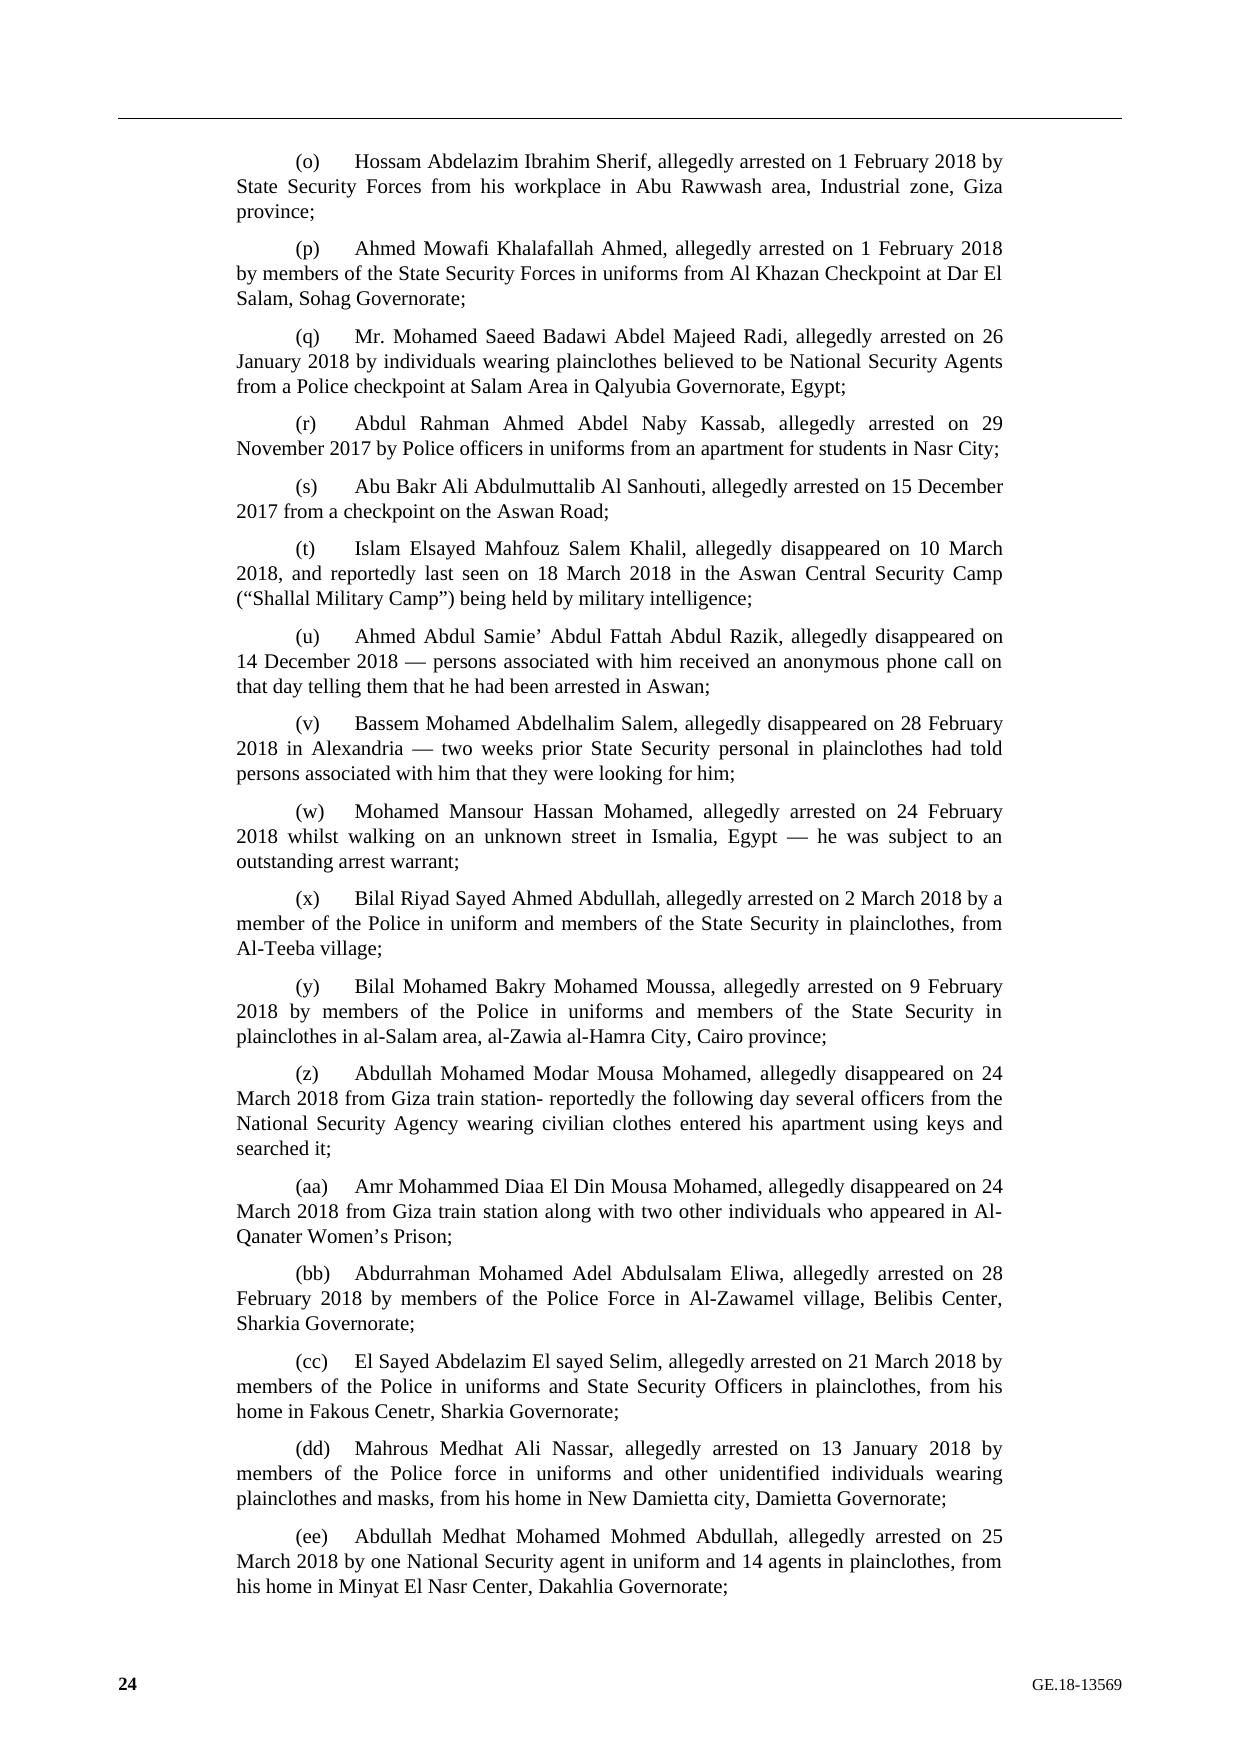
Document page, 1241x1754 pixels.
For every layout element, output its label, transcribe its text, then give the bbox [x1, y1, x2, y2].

text (o) Hossam Abdelazim Ibrahim Sherif, allegedly arrested on 1 February 2018 by State Security Forces from his workplace in Abu Rawwash area, Industrial zone, Giza province; [236, 148, 1004, 223]
text (w) Mohamed Mansour Hassan Mohamed, allegedly arrested on 24 February 2018 whilst walking on an unknown street in Ismalia, Egypt — he was subject to an outstanding arrest warrant; [236, 798, 1004, 873]
text (s) Abu Bakr Ali Abdulmuttalib Al Sanhouti, allegedly arrested on 15 December 2017 from a checkpoint on the Aswan Road; [236, 473, 1004, 523]
text (y) Bilal Mohamed Bakry Mohamed Moussa, allegedly arrested on 9 February 2018 by members of the Police in uniforms and members of the State Security in plainclothes in al-Salam area, al-Zawia al-Hamra City, Cairo province; [236, 973, 1004, 1048]
text (u) Ahmed Abdul Samie’ Abdul Fattah Abdul Razik, allegedly disappeared on 14 December 2018 — persons associated with him received an anonymous phone call on that day telling them that he had been arrested in Aswan; [236, 623, 1004, 698]
text (x) Bilal Riyad Sayed Ahmed Abdullah, allegedly arrested on 2 March 2018 by a member of the Police in uniform and members of the State Security in plainclothes, from Al-Teeba village; [236, 885, 1004, 960]
text (t) Islam Elsayed Mahfouz Salem Khalil, allegedly disappeared on 10 March 2018, and reportedly last seen on 18 March 2018 in the Aswan Central Security Camp (“Shallal Military Camp”) being held by military intelligence; [236, 535, 1004, 610]
text (q) Mr. Mohamed Saeed Badawi Abdel Majeed Radi, allegedly arrested on 26 January 2018 by individuals wearing plainclothes believed to be National Security Agents from a Police checkpoint at Salam Area in Qalyubia Governorate, Egypt; [236, 323, 1004, 398]
text (cc) El Sayed Abdelazim El sayed Selim, allegedly arrested on 21 March 2018 by members of the Police in uniforms and State Security Officers in plainclothes, from his home in Fakous Cenetr, Sharkia Governorate; [236, 1348, 1004, 1423]
text (z) Abdullah Mohamed Modar Mousa Mohamed, allegedly disappeared on 24 March 2018 from Giza train station- reportedly the following day several officers from the National Security Agency wearing civilian clothes entered his apartment using keys and searched it; [236, 1060, 1004, 1160]
text (p) Ahmed Mowafi Khalafallah Ahmed, allegedly arrested on 1 February 2018 by members of the State Security Forces in uniforms from Al Khazan Checkpoint at Dar El Salam, Sohag Governorate; [236, 235, 1004, 310]
text (v) Bassem Mohamed Abdelhalim Salem, allegedly disappeared on 28 February 2018 in Alexandria — two weeks prior State Security personal in plainclothes had told persons associated with him that they were looking for him; [236, 710, 1004, 785]
text (r) Abdul Rahman Ahmed Abdel Naby Kassab, allegedly arrested on 29 November 2017 by Police officers in uniforms from an apartment for students in Nasr City; [236, 410, 1004, 460]
text (ee) Abdullah Medhat Mohamed Mohmed Abdullah, allegedly arrested on 25 March 2018 by one National Security agent in uniform and 14 agents in plainclothes, from his home in Minyat El Nasr Center, Dakahlia Governorate; [236, 1523, 1004, 1598]
text (aa) Amr Mohammed Diaa El Din Mousa Mohamed, allegedly disappeared on 24 March 2018 from Giza train station along with two other individuals who appeared in Al-Qanater Women’s Prison; [236, 1173, 1004, 1248]
text (dd) Mahrous Medhat Ali Nassar, allegedly arrested on 13 January 2018 by members of the Police force in uniforms and other unidentified individuals wearing plainclothes and masks, from his home in New Damietta city, Damietta Governorate; [236, 1435, 1004, 1510]
text (bb) Abdurrahman Mohamed Adel Abdulsalam Eliwa, allegedly arrested on 28 February 2018 by members of the Police Force in Al-Zawamel village, Belibis Center, Sharkia Governorate; [236, 1260, 1004, 1335]
